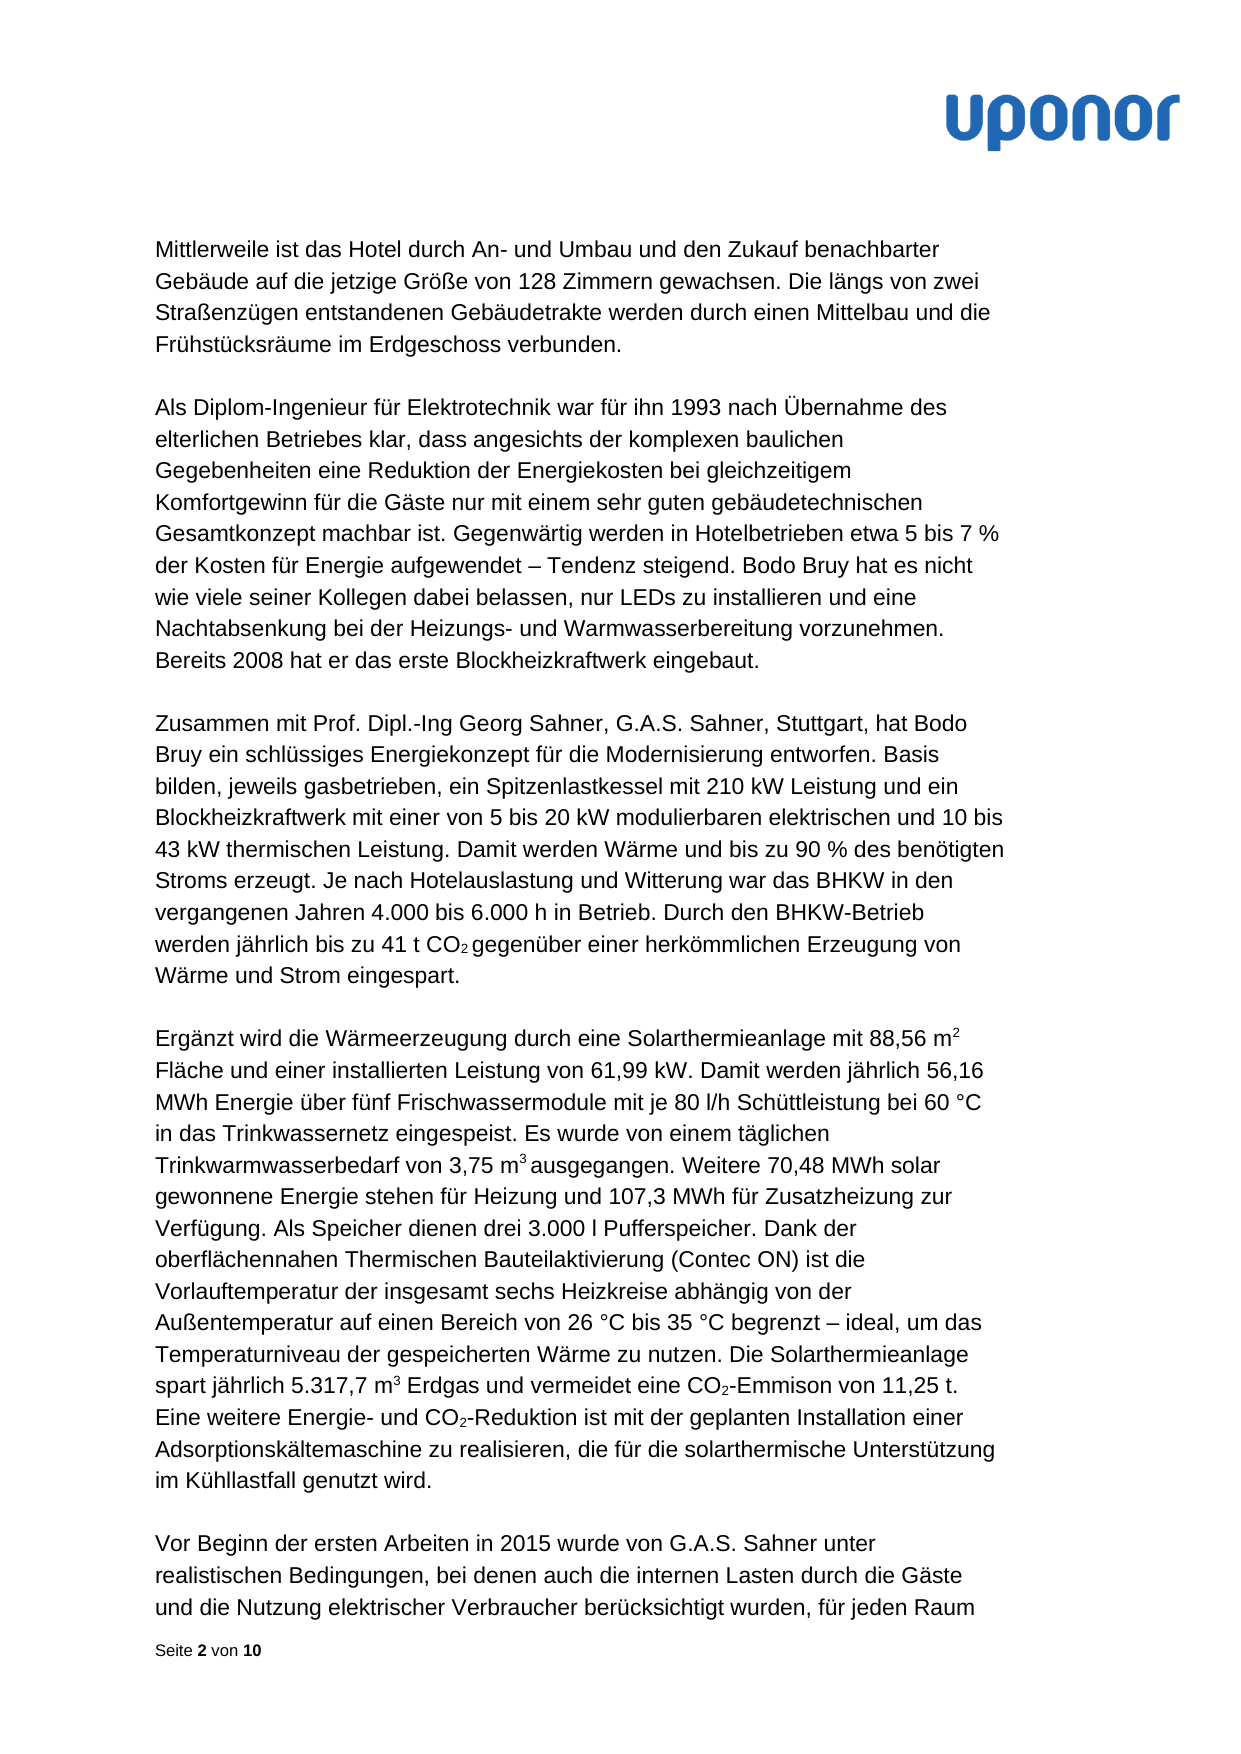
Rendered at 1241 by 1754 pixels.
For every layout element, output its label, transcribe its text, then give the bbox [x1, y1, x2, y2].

picture [945, 94, 1180, 151]
text Ergänzt wird die Wärmeerzeugung durch eine Solarthermieanlage mit 88,56 m2 Fläche und einer installierten Leistung von 61,99 kW. Damit werden jährlich 56,16 MWh Energie über fünf Frischwassermodule mit je 80 l/h Schüttleistung bei 60 °C in das Trinkwassernetz eingespeist. Es wurde von einem täglichen Trinkwarmwasserbedarf von 3,75 m3 ausgegangen. Weitere 70,48 MWh solar gewonnene Energie stehen für Heizung und 107,3 MWh für Zusatzheizung zur Verfügung. Als Speicher dienen drei 3.000 l Pufferspeicher. Dank der oberflächennahen Thermischen Bauteilaktivierung (Contec ON) ist die Vorlauftemperatur der insgesamt sechs Heizkreise abhängig von der Außentemperatur auf einen Bereich von 26 °C bis 35 °C begrenzt – ideal, um das Temperaturniveau der gespeicherten Wärme zu nutzen. Die Solarthermieanlage spart jährlich 5.317,7 m3 Erdgas und vermeidet eine CO2-Emmison von 11,25 t. Eine weitere Energie- und CO2-Reduktion ist mit der geplanten Installation einer Adsorptionskältemaschine zu realisieren, die für die solarthermische Unterstützung im Kühllastfall genutzt wird. [155, 1025, 1005, 1493]
text Als Diplom-Ingenieur für Elektrotechnik war für ihn 1993 nach Übernahme des elterlichen Betriebes klar, dass angesichts der komplexen baulichen Gegebenheiten eine Reduktion der Energiekosten bei gleichzeitigem Komfortgewinn für die Gäste nur mit einem sehr guten gebäudetechnischen Gesamtkonzept machbar ist. Gegenwärtig werden in Hotelbetrieben etwa 5 bis 7 % der Kosten für Energie aufgewendet – Tendenz steigend. Bodo Bruy hat es nicht wie viele seiner Kollegen dabei belassen, nur LEDs zu installieren und eine Nachtabsenkung bei der Heizungs- und Warmwasserbereitung vorzunehmen. Bereits 2008 hat er das erste Blockheizkraftwerk eingebaut. [155, 394, 1005, 673]
text Mittlerweile ist das Hotel durch An- und Umbau und den Zukauf benachbarter Gebäude auf die jetzige Größe von 128 Zimmern gewachsen. Die längs von zwei Straßenzügen entstandenen Gebäudetrakte werden durch einen Mittelbau und die Frühstücksräume im Erdgeschoss verbunden. [155, 236, 1005, 357]
text Zusammen mit Prof. Dipl.-Ing Georg Sahner, G.A.S. Sahner, Stuttgart, hat Bodo Bruy ein schlüssiges Energiekonzept für die Modernisierung entworfen. Basis bilden, jeweils gasbetrieben, ein Spitzenlastkessel mit 210 kW Leistung und ein Blockheizkraftwerk mit einer von 5 bis 20 kW modulierbaren elektrischen und 10 bis 43 kW thermischen Leistung. Damit werden Wärme und bis zu 90 % des benötigten Stroms erzeugt. Je nach Hotelauslastung und Witterung war das BHKW in den vergangenen Jahren 4.000 bis 6.000 h in Betrieb. Durch den BHKW-Betrieb werden jährlich bis zu 41 t CO2 gegenüber einer herkömmlichen Erzeugung von Wärme und Strom eingespart. [155, 710, 1005, 988]
